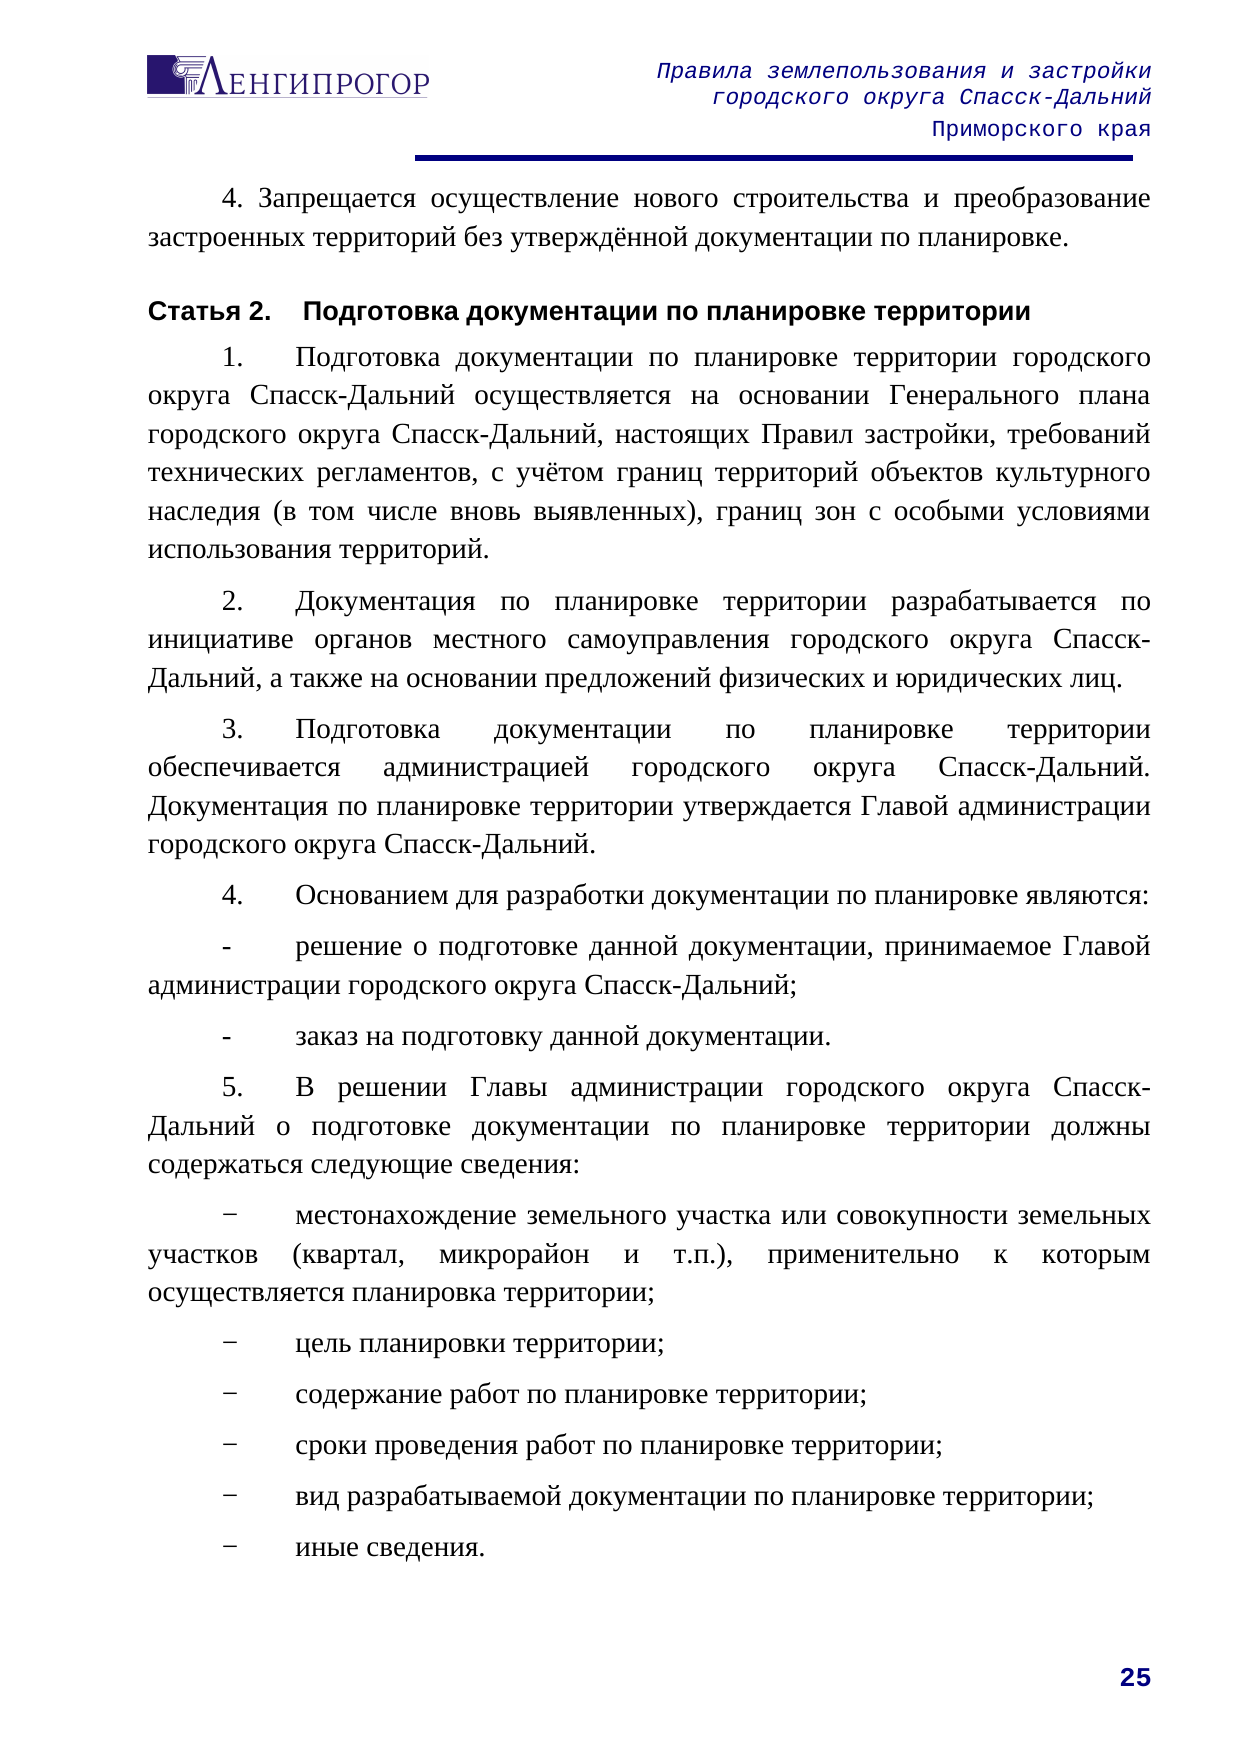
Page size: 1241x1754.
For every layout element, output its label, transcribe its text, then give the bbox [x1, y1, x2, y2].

text 5. В решении Главы администрации городского округа Спасск-Дальний о подготовке документации по планировке территории должны содержаться следующие сведения: [148, 1069, 1152, 1180]
text − иные сведения. [148, 1529, 1152, 1563]
text 1. Подготовка документации по планировке территории городского округа Спасск-Дальний осуществляется на основании Генерального плана городского округа Спасск-Дальний, настоящих Правил застройки, требований технических регламентов, с учётом границ территорий объектов культурного наследия (в том числе вновь выявленных), границ зон с особыми условиями использования территорий. [148, 339, 1152, 565]
text 2. Документация по планировке территории разрабатывается по инициативе органов местного самоуправления городского округа Спасск-Дальний, а также на основании предложений физических и юридических лиц. [148, 583, 1152, 693]
text - заказ на подготовку данной документации. [148, 1018, 1152, 1052]
text − цель планировки территории; [148, 1325, 1152, 1359]
text - решение о подготовке данной документации, принимаемое Главой администрации городского округа Спасск-Дальний; [148, 928, 1152, 1001]
text − местонахождение земельного участка или совокупности земельных участков (квартал, микрорайон и т.п.), применительно к которым осуществляется планировка территории; [148, 1197, 1152, 1308]
text − сроки проведения работ по планировке территории; [148, 1427, 1152, 1461]
subtitle Подготовка документации по планировке территории [148, 295, 1152, 326]
text − вид разрабатываемой документации по планировке территории; [148, 1478, 1152, 1512]
text 3. Подготовка документации по планировке территории обеспечивается администрацией городского округа Спасск-Дальний. Документация по планировке территории утверждается Главой администрации городского округа Спасск-Дальний. [148, 711, 1152, 860]
text 4. Основанием для разработки документации по планировке являются: [148, 877, 1152, 911]
text − содержание работ по планировке территории; [148, 1376, 1152, 1410]
text 4. Запрещается осуществление нового строительства и преобразование застроенных территорий без утверждённой документации по планировке. [148, 181, 1152, 253]
picture [147, 55, 429, 98]
